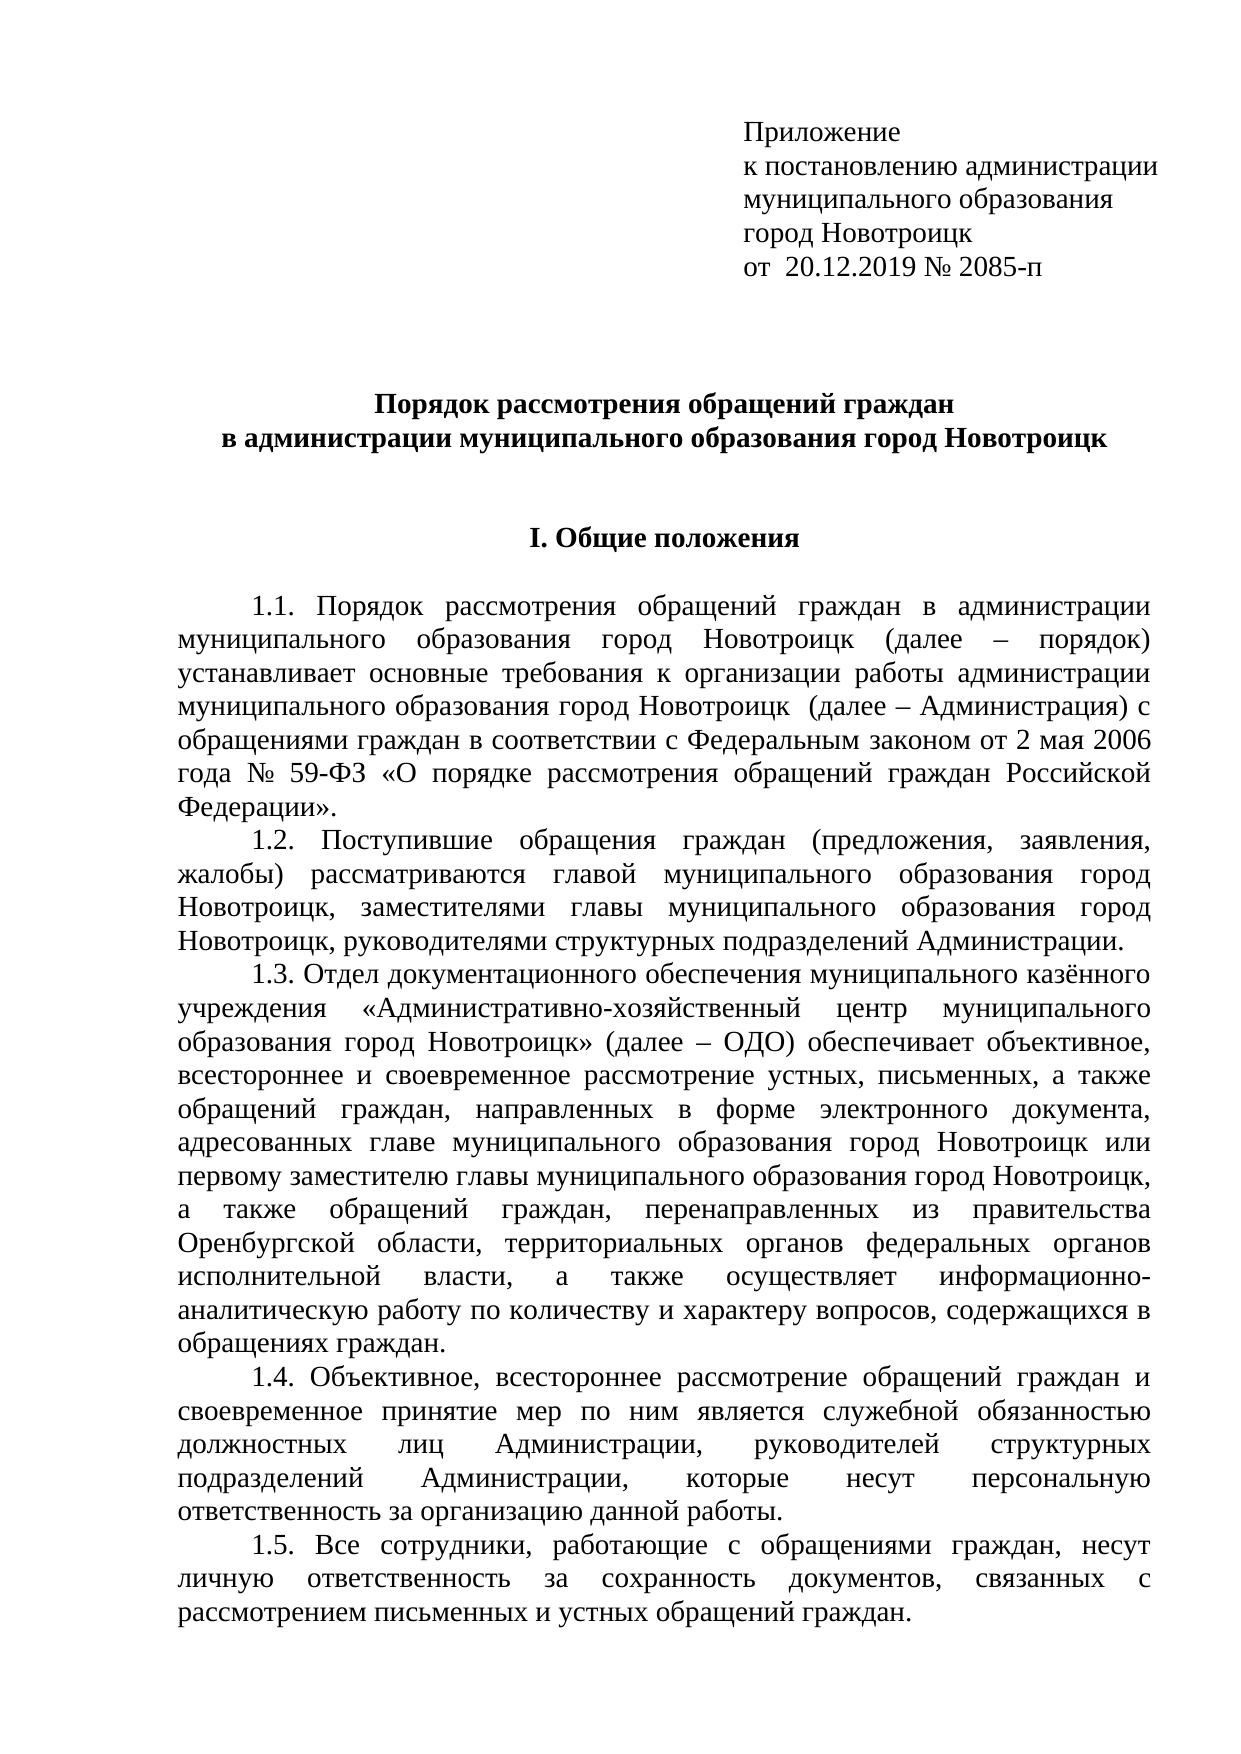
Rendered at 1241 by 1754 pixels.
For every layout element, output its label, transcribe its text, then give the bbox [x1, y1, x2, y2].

title в администрации муниципального образования город Новотроицк [177, 420, 1152, 453]
title 1.1. Порядок рассмотрения обращений граждан в администрации муниципального образования город Новотроицк (далее – порядок) устанавливает основные требования к организации работы администрации муниципального образования город Новотроицк (далее – Администрация) с обращениями граждан в соответствии с Федеральным законом от 2 мая 2006 года № 59-ФЗ «О порядке рассмотрения обращений граждан Российской Федерации». [177, 588, 1152, 822]
text 1.5. Все сотрудники, работающие с обращениями граждан, несут личную ответственность за сохранность документов, связанных с рассмотрением письменных и устных обращений граждан. [177, 1527, 1152, 1627]
text 1.3. Отдел документационного обеспечения муниципального казённого учреждения «Административно-хозяйственный центр муниципального образования город Новотроицк» (далее – ОДО) обеспечивает объективное, всестороннее и своевременное рассмотрение устных, письменных, а также обращений граждан, направленных в форме электронного документа, адресованных главе муниципального образования город Новотроицк или первому заместителю главы муниципального образования город Новотроицк, а также обращений граждан, перенаправленных из правительства Оренбургской области, территориальных органов федеральных органов исполнительной власти, а также осуществляет информационно-аналитическую работу по количеству и характеру вопросов, содержащихся в обращениях граждан. [177, 957, 1152, 1359]
title I. Общие положения [177, 521, 1152, 554]
text 1.2. Поступившие обращения граждан (предложения, заявления, жалобы) рассматриваются главой муниципального образования город Новотроицк, заместителями главы муниципального образования город Новотроицк, руководителями структурных подразделений Администрации. [177, 822, 1152, 957]
text 1.4. Объективное, всестороннее рассмотрение обращений граждан и своевременное принятие мер по ним является служебной обязанностью должностных лиц Администрации, руководителей структурных подразделений Администрации, которые несут персональную ответственность за организацию данной работы. [177, 1359, 1152, 1527]
title Порядок рассмотрения обращений граждан [177, 386, 1152, 420]
